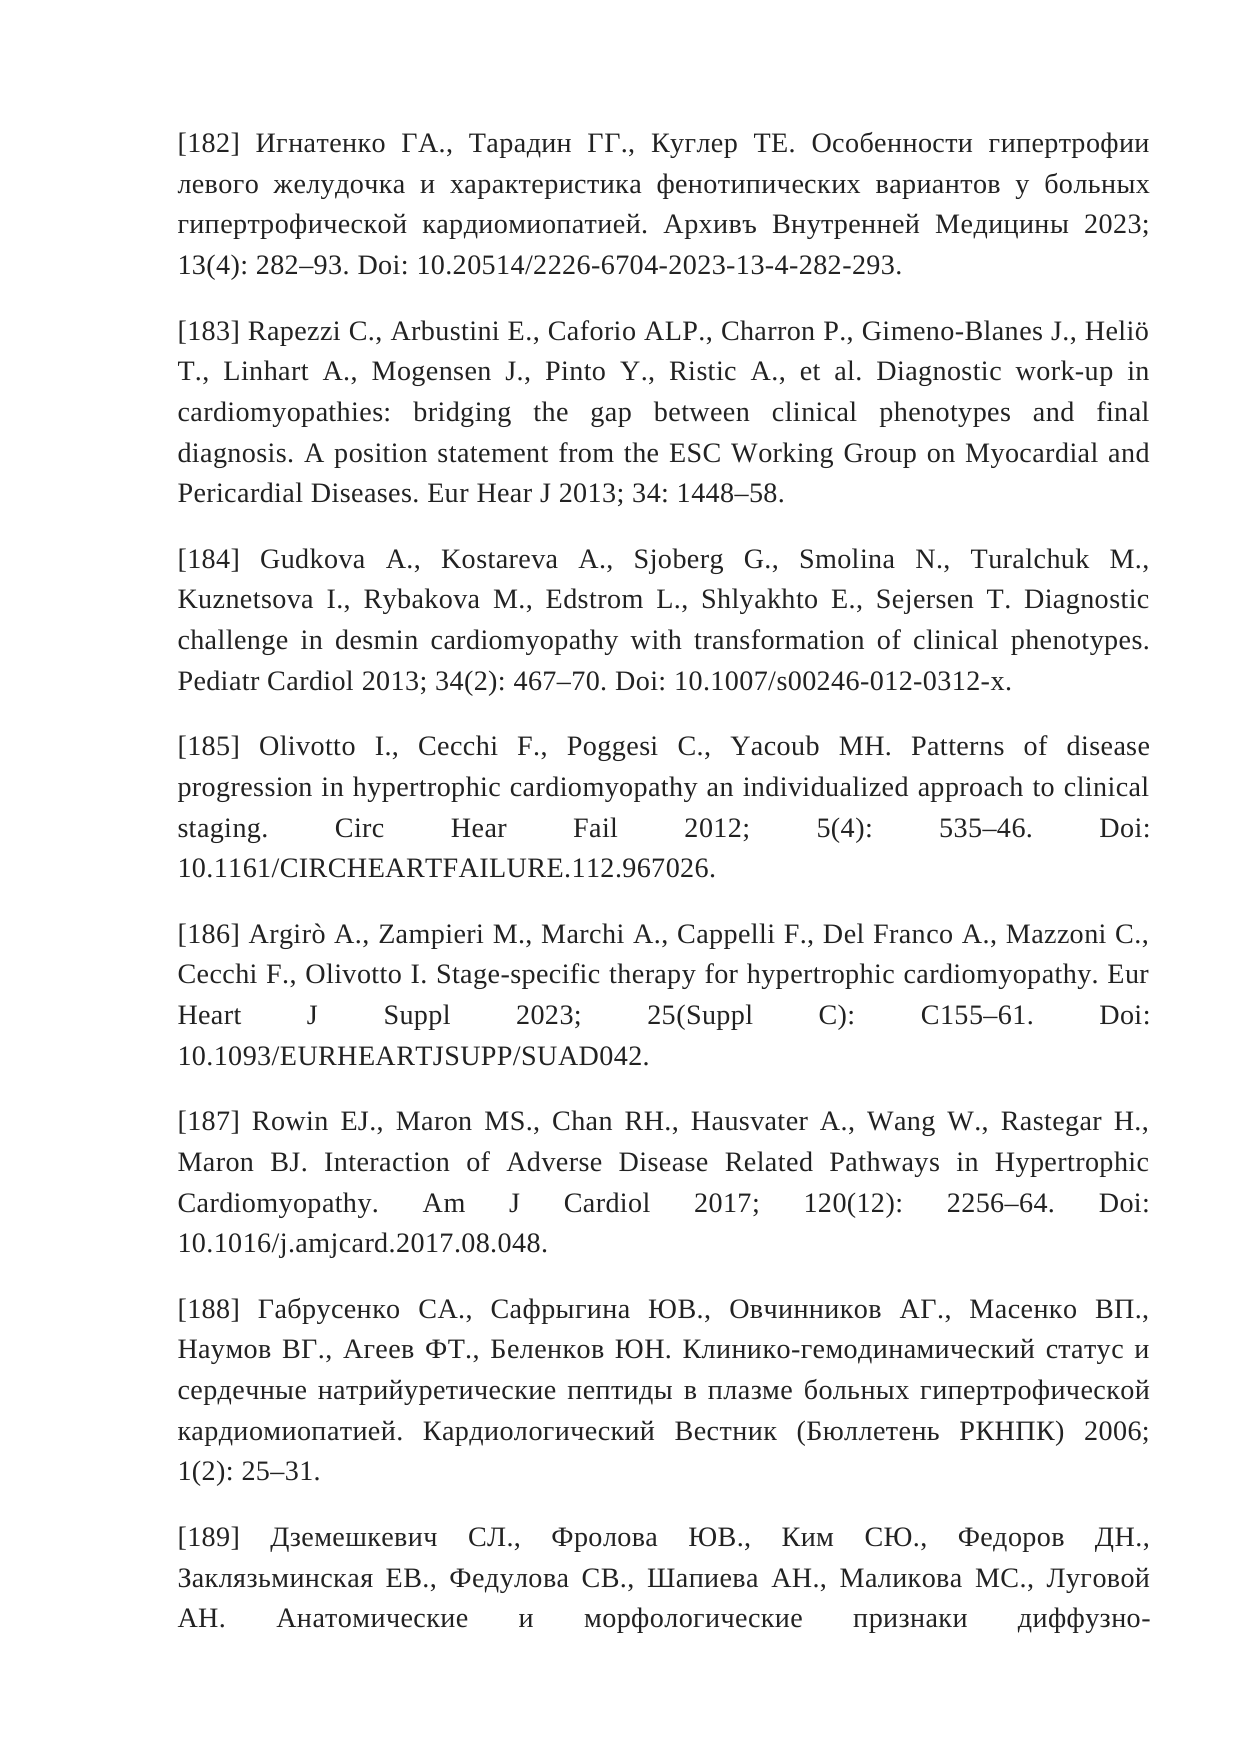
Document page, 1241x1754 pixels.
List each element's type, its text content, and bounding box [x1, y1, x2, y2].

text [183] Rapezzi C., Arbustini E., Caforio ALP., Charron P., Gimeno-Blanes J., Heliö T., Linhart A., Mogensen J., Pinto Y., Ristic A., et al. Diagnostic work-up in cardiomyopathies: bridging the gap between clinical phenotypes and final diagnosis. A position statement from the ESC Working Group on Myocardial and Pericardial Diseases. Eur Hear J 2013; 34: 1448–58. [177, 306, 1152, 509]
text [185] Olivotto I., Cecchi F., Poggesi C., Yacoub MH. Patterns of disease progression in hypertrophic cardiomyopathy an individualized approach to clinical staging. Circ Hear Fail 2012; 5(4): 535–46. Doi: 10.1161/CIRCHEARTFAILURE.112.967026. [177, 721, 1152, 884]
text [177, 1512, 1152, 1634]
text [187] Rowin EJ., Maron MS., Chan RH., Hausvater A., Wang W., Rastegar H., Maron BJ. Interaction of Adverse Disease Related Pathways in Hypertrophic Cardiomyopathy. Am J Cardiol 2017; 120(12): 2256–64. Doi: 10.1016/j.amjcard.2017.08.048. [177, 1096, 1152, 1259]
text [184] Gudkova A., Kostareva A., Sjoberg G., Smolina N., Turalchuk M., Kuznetsova I., Rybakova M., Edstrom L., Shlyakhto E., Sejersen T. Diagnostic challenge in desmin cardiomyopathy with transformation of clinical phenotypes. Pediatr Cardiol 2013; 34(2): 467–70. Doi: 10.1007/s00246-012-0312-x. [177, 534, 1152, 696]
text [186] Argirò A., Zampieri M., Marchi A., Cappelli F., Del Franco A., Mazzoni C., Cecchi F., Olivotto I. Stage-specific therapy for hypertrophic cardiomyopathy. Eur Heart J Suppl 2023; 25(Suppl C): C155–61. Doi: 10.1093/EURHEARTJSUPP/SUAD042. [177, 909, 1152, 1071]
text [188] Габрусенко СА., Сафрыгина ЮВ., Овчинников АГ., Масенко ВП., Наумов ВГ., Агеев ФТ., Беленков ЮН. Клинико-гемодинамический статус и сердечные натрийуретические пептиды в плазме больных гипертрофической кардиомиопатией. Кардиологический Вестник (Бюллетень РКНПК) 2006; 1(2): 25–31. [177, 1284, 1152, 1487]
text [182] Игнатенко ГА., Тарадин ГГ., Куглер ТЕ. Особенности гипертрофии левого желудочка и характеристика фенотипических вариантов у больных гипертрофической кардиомиопатией. Архивъ Внутренней Медицины 2023; 13(4): 282–93. Doi: 10.20514/2226-6704-2023-13-4-282-293. [177, 118, 1152, 281]
